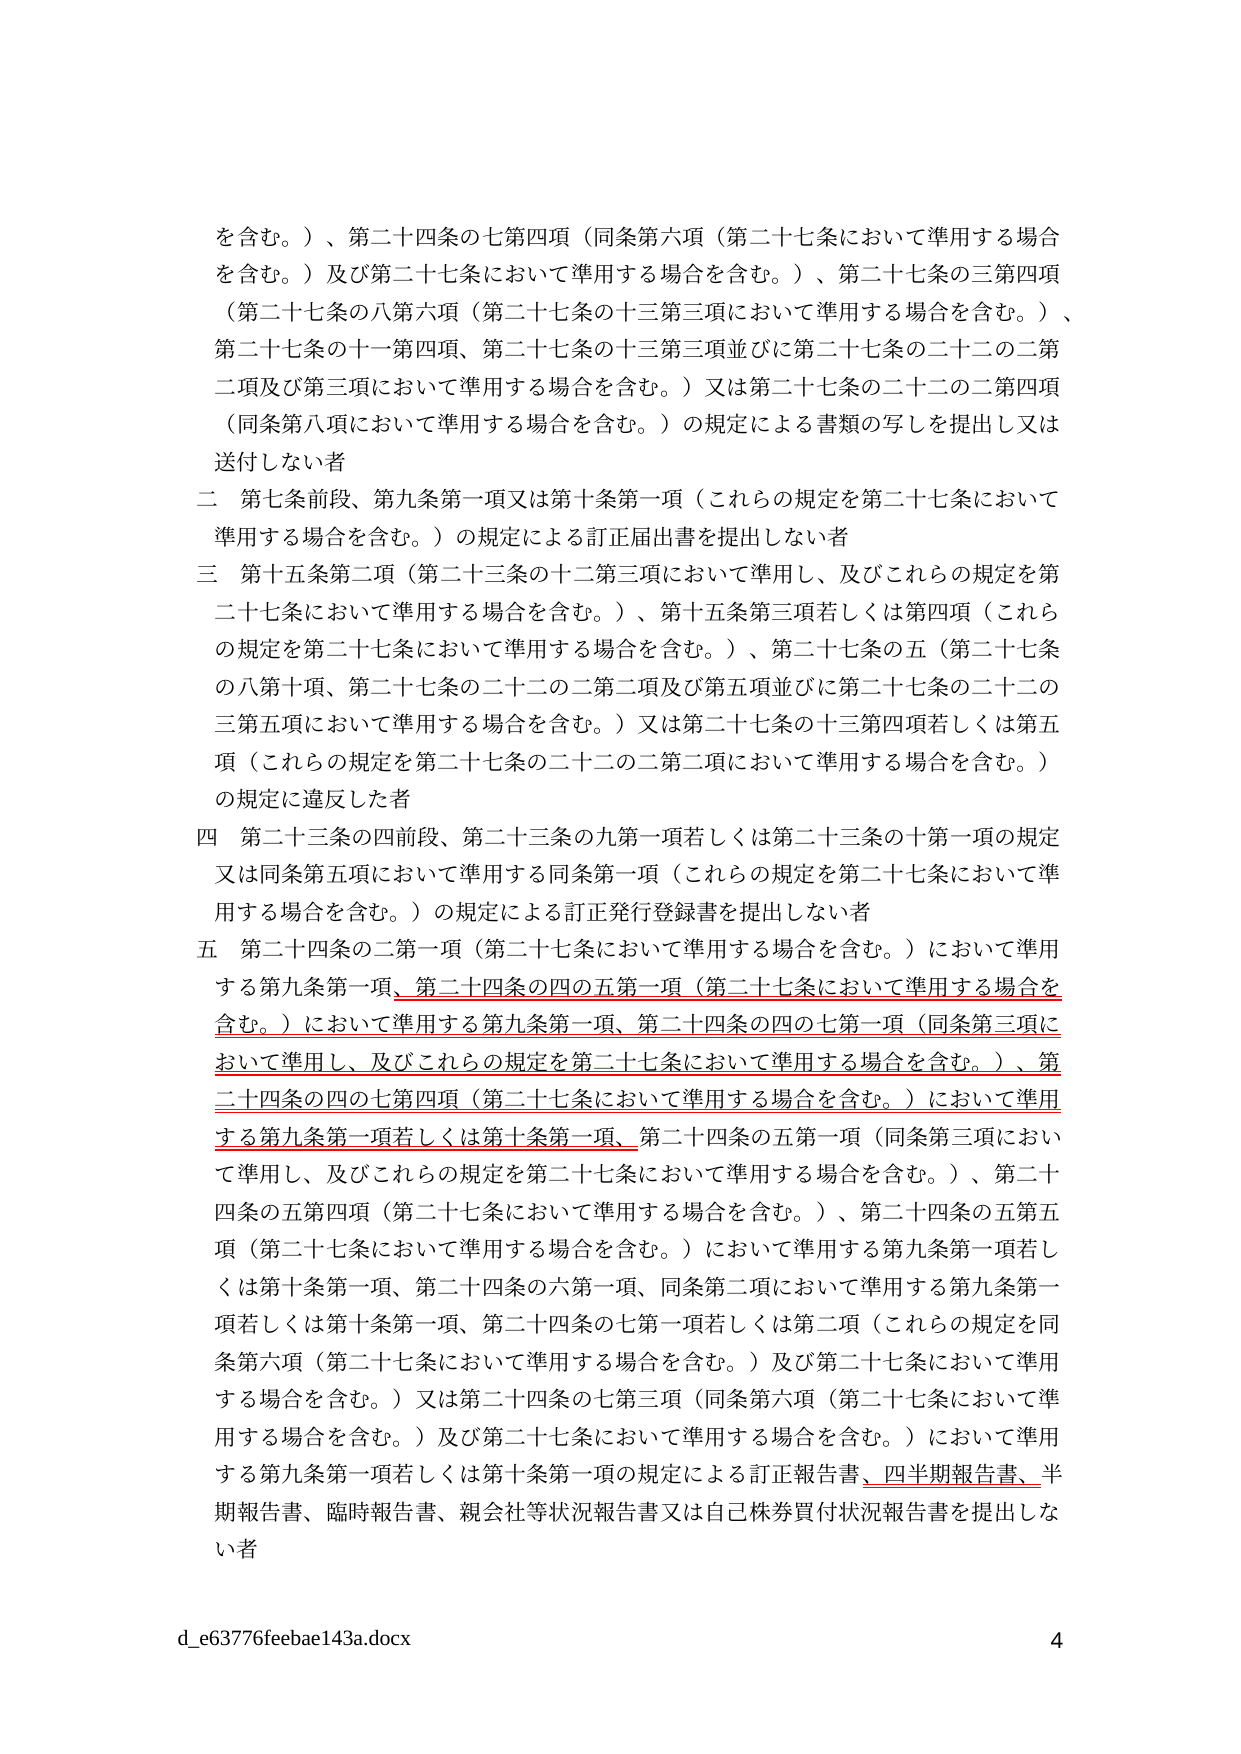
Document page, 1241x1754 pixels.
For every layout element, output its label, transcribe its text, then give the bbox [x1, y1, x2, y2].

text 四 第二十三条の四前段、第二十三条の九第一項若しくは第二十三条の十第一項の規定又は同条第五項において準用する同条第一項（これらの規定を第二十七条において準用する場合を含む。）の規定による訂正発行登録書を提出しない者 [196, 817, 1063, 929]
text 二 第七条前段、第九条第一項又は第十条第一項（これらの規定を第二十七条において準用する場合を含む。）の規定による訂正届出書を提出しない者 [196, 479, 1063, 554]
text 三 第十五条第二項（第二十三条の十二第三項において準用し、及びこれらの規定を第二十七条において準用する場合を含む。）、第十五条第三項若しくは第四項（これらの規定を第二十七条において準用する場合を含む。）、第二十七条の五（第二十七条の八第十項、第二十七条の二十二の二第二項及び第五項並びに第二十七条の二十二の三第五項において準用する場合を含む。）又は第二十七条の十三第四項若しくは第五項（これらの規定を第二十七条の二十二の二第二項において準用する場合を含む。）の規定に違反した者 [196, 554, 1063, 817]
text 五 第二十四条の二第一項（第二十七条において準用する場合を含む。）において準用する第九条第一項、第二十四条の四の五第一項（第二十七条において準用する場合を含む。）において準用する第九条第一項、第二十四条の四の七第一項（同条第三項において準用し、及びこれらの規定を第二十七条において準用する場合を含む。）、第二十四条の四の七第四項（第二十七条において準用する場合を含む。）において準用する第九条第一項若しくは第十条第一項、第二十四条の五第一項（同条第三項において準用し、及びこれらの規定を第二十七条において準用する場合を含む。）、第二十四条の五第四項（第二十七条において準用する場合を含む。）、第二十四条の五第五項（第二十七条において準用する場合を含む。）において準用する第九条第一項若しくは第十条第一項、第二十四条の六第一項、同条第二項において準用する第九条第一項若しくは第十条第一項、第二十四条の七第一項若しくは第二項（これらの規定を同条第六項（第二十七条において準用する場合を含む。）及び第二十七条において準用する場合を含む。）又は第二十四条の七第三項（同条第六項（第二十七条において準用する場合を含む。）及び第二十七条において準用する場合を含む。）において準用する第九条第一項若しくは第十条第一項の規定による訂正報告書、四半期報告書、半期報告書、臨時報告書、親会社等状況報告書又は自己株券買付状況報告書を提出しない者 [196, 929, 1063, 1567]
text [196, 217, 1063, 479]
